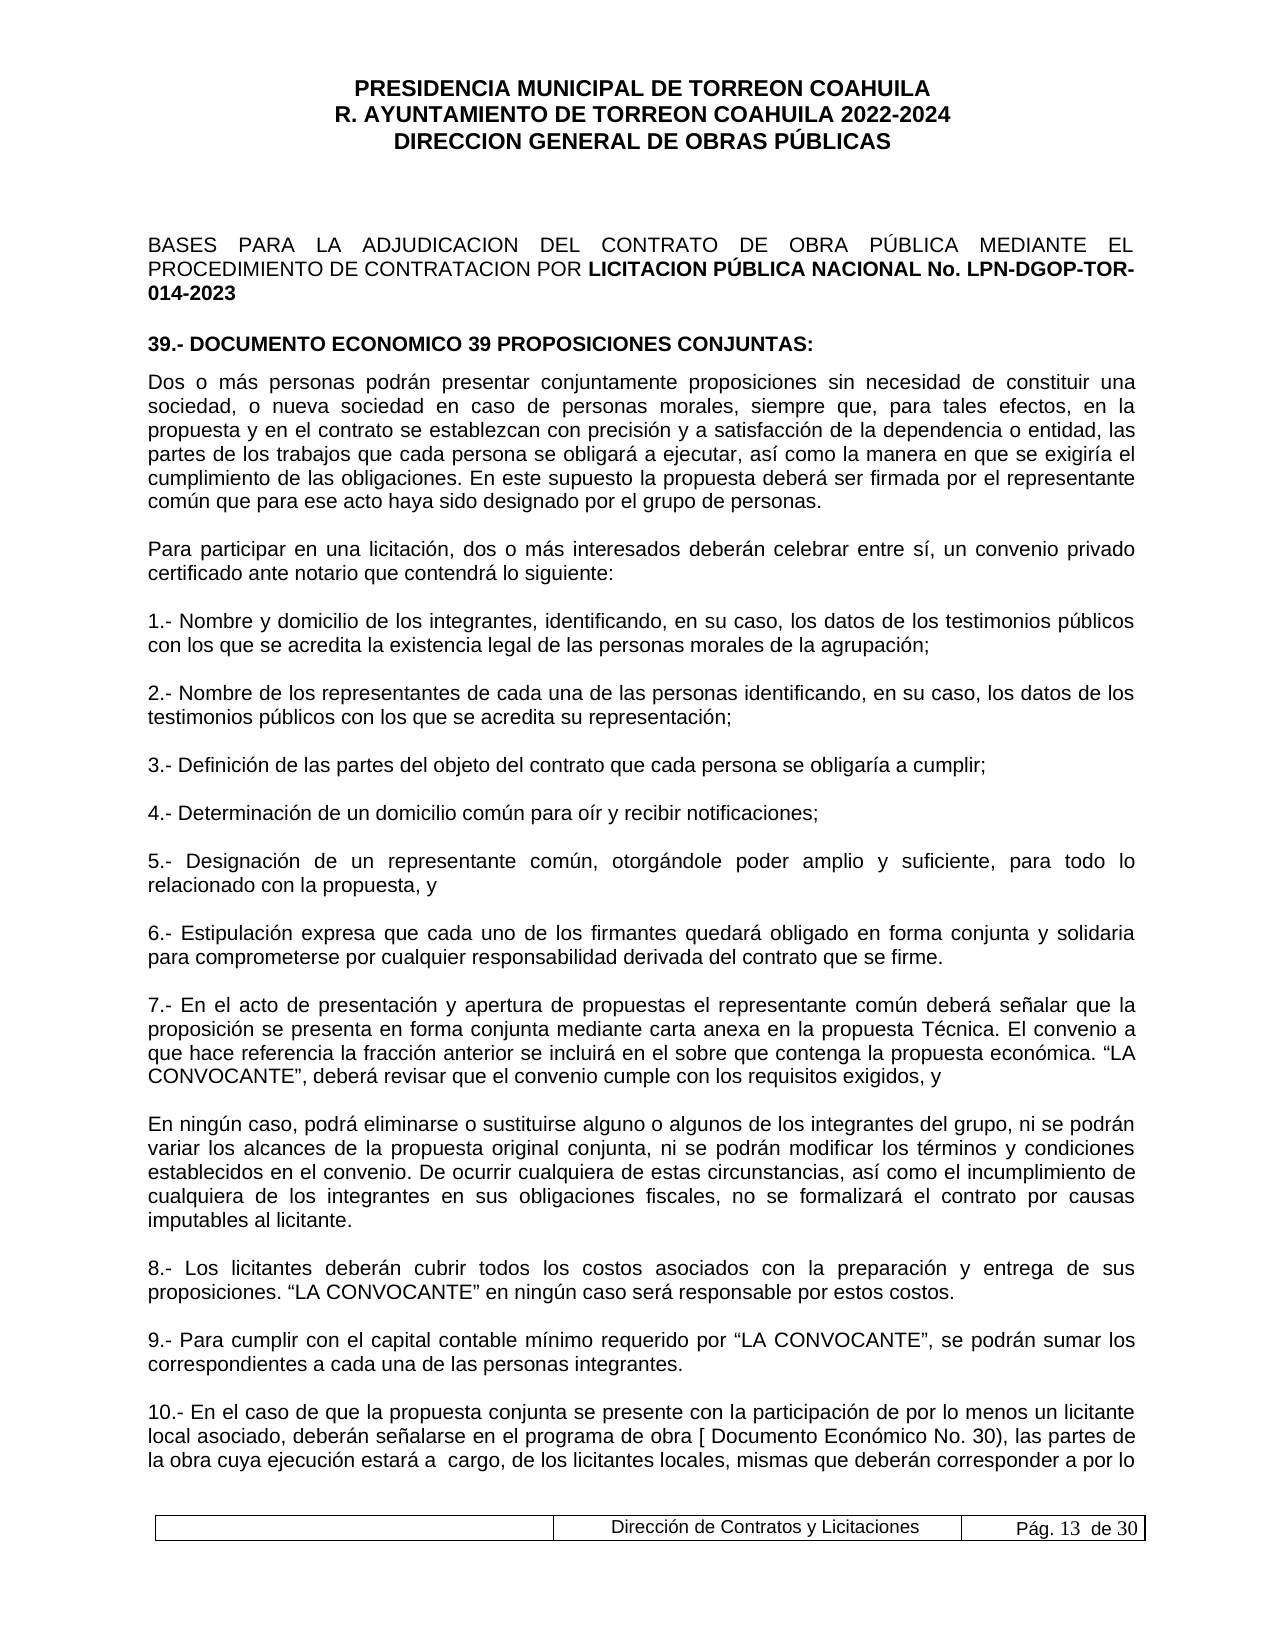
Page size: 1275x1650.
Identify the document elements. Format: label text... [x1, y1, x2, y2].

text Para participar en una licitación, dos o más interesados deberán celebrar entre sí, un convenio privado certificado ante notario que contendrá lo siguiente: [148, 537, 1137, 585]
text 4.- Determinación de un domicilio común para oír y recibir notificaciones; [148, 801, 1137, 825]
text 1.- Nombre y domicilio de los integrantes, identificando, en su caso, los datos de los testimonios públicos con los que se acredita la existencia legal de las personas morales de la agrupación; [148, 609, 1137, 657]
text 39.- DOCUMENTO ECONOMICO 39 PROPOSICIONES CONJUNTAS: [148, 331, 1147, 355]
text Dos o más personas podrán presentar conjuntamente proposiciones sin necesidad de constituir una sociedad, o nueva sociedad en caso de personas morales, siempre que, para tales efectos, en la propuesta y en el contrato se establezcan con precisión y a satisfacción de la dependencia o entidad, las partes de los trabajos que cada persona se obligará a ejecutar, así como la manera en que se exigiría el cumplimiento de las obligaciones. En este supuesto la propuesta deberá ser firmada por el representante común que para ese acto haya sido designado por el grupo de personas. [148, 369, 1137, 513]
text 6.- Estipulación expresa que cada uno de los firmantes quedará obligado en forma conjunta y solidaria para comprometerse por cualquier responsabilidad derivada del contrato que se firme. [148, 921, 1137, 968]
text 2.- Nombre de los representantes de cada una de las personas identificando, en su caso, los datos de los testimonios públicos con los que se acredita su representación; [148, 681, 1137, 729]
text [148, 1400, 1137, 1472]
text 9.- Para cumplir con el capital contable mínimo requerido por “LA CONVOCANTE”, se podrán sumar los correspondientes a cada una de las personas integrantes. [148, 1328, 1137, 1376]
text 7.- En el acto de presentación y apertura de propuestas el representante común deberá señalar que la proposición se presenta en forma conjunta mediante carta anexa en la propuesta Técnica. El convenio a que hace referencia la fracción anterior se incluirá en el sobre que contenga la propuesta económica. “LA CONVOCANTE”, deberá revisar que el convenio cumple con los requisitos exigidos, y [148, 992, 1137, 1088]
text 8.- Los licitantes deberán cubrir todos los costos asociados con la preparación y entrega de sus proposiciones. “LA CONVOCANTE” en ningún caso será responsable por estos costos. [148, 1256, 1137, 1304]
text 5.- Designación de un representante común, otorgándole poder amplio y suficiente, para todo lo relacionado con la propuesta, y [148, 849, 1137, 897]
text 3.- Definición de las partes del objeto del contrato que cada persona se obligaría a cumplir; [148, 753, 1137, 777]
text En ningún caso, podrá eliminarse o sustituirse alguno o algunos de los integrantes del grupo, ni se podrán variar los alcances de la propuesta original conjunta, ni se podrán modificar los términos y condiciones establecidos en el convenio. De ocurrir cualquiera de estas circunstancias, así como el incumplimiento de cualquiera de los integrantes en sus obligaciones fiscales, no se formalizará el contrato por causas imputables al licitante. [148, 1112, 1137, 1232]
